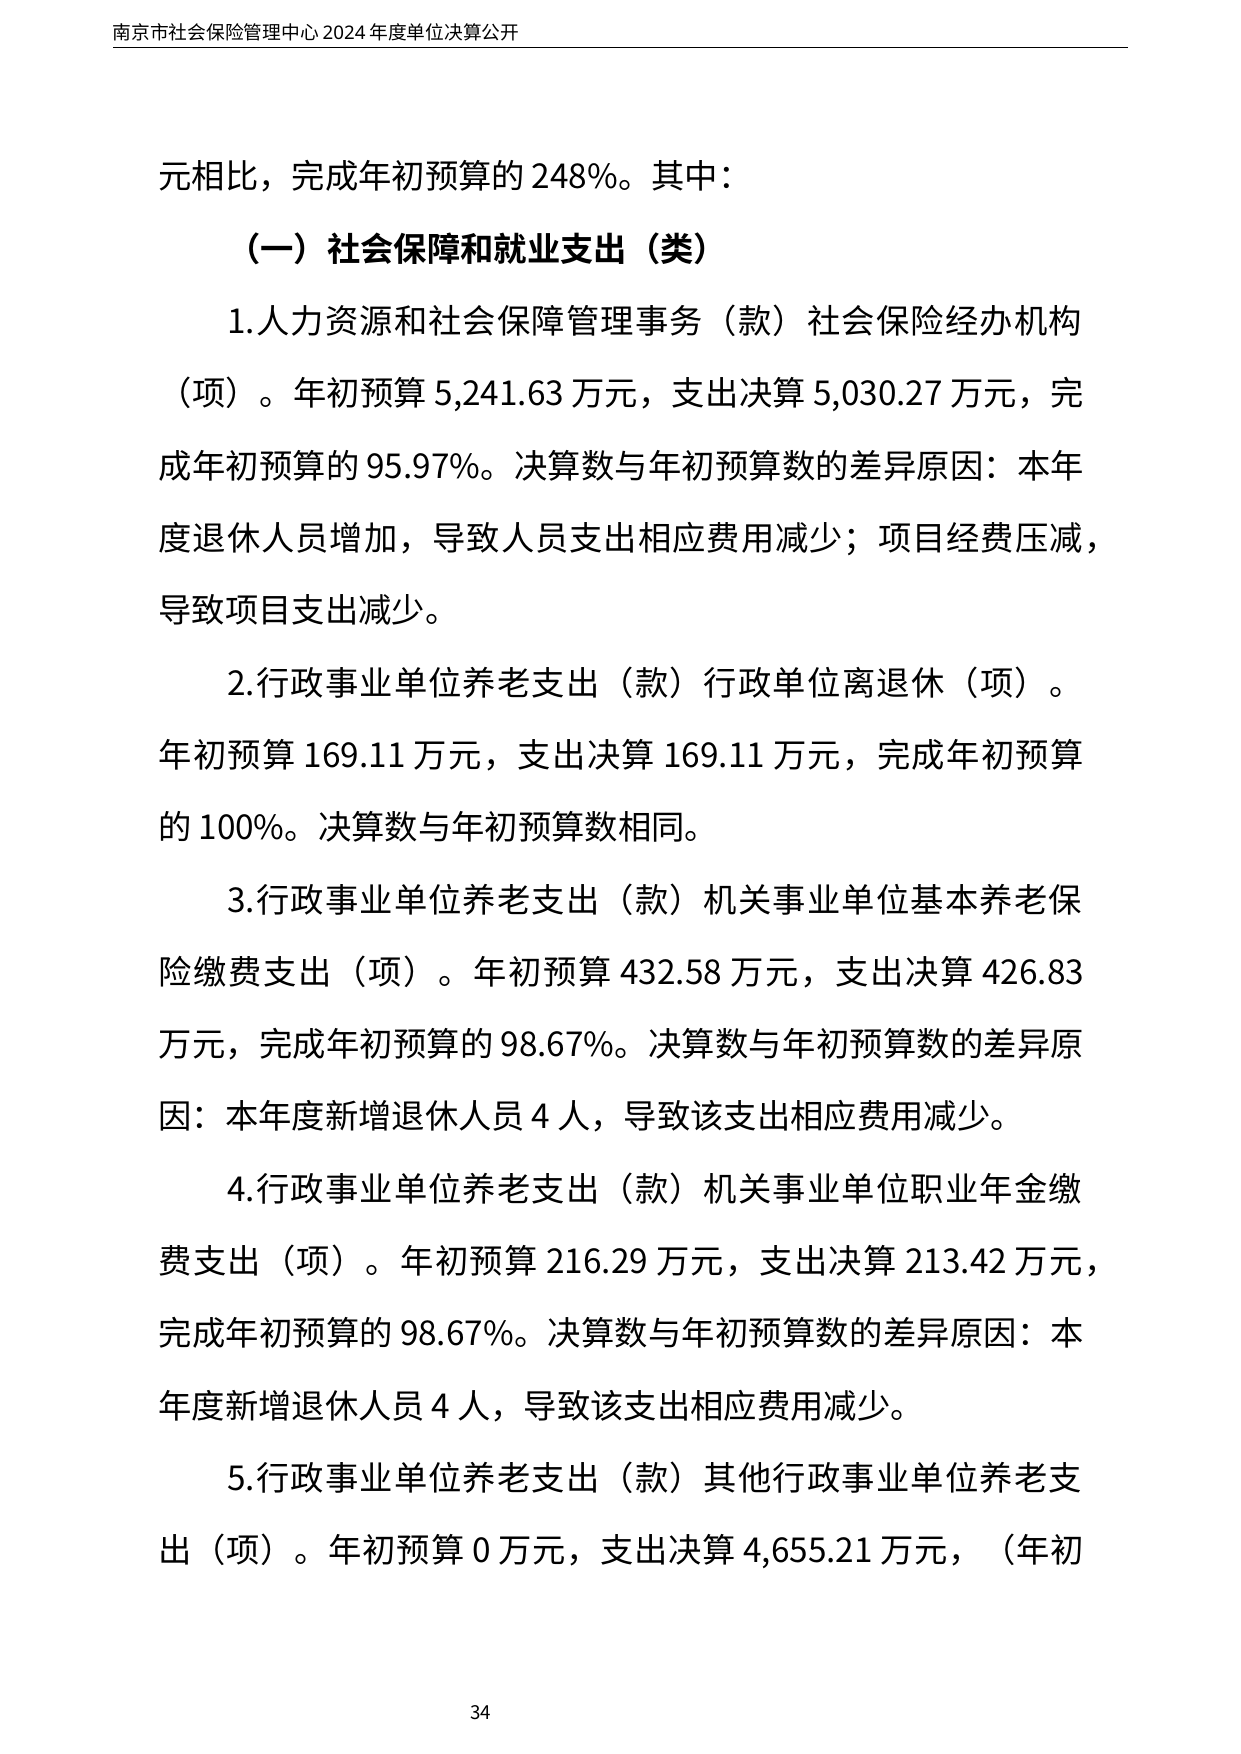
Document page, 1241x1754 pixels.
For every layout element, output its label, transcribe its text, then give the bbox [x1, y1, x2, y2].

text 3.行政事业单位养老支出（款）机关事业单位基本养老保险缴费支出（项）。年初预算432.58万元，支出决算426.83万元，完成年初预算的98.67%。决算数与年初预算数的差异原因：本年度新增退休人员4人，导致该支出相应费用减少。 [158, 873, 1084, 1138]
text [158, 150, 1084, 198]
text 2.行政事业单位养老支出（款）行政单位离退休（项）。年初预算169.11万元，支出决算169.11万元，完成年初预算的100%。决算数与年初预算数相同。 [158, 656, 1084, 849]
text 1.人力资源和社会保障管理事务（款）社会保险经办机构（项）。年初预算5,241.63万元，支出决算5,030.27万元，完成年初预算的95.97%。决算数与年初预算数的差异原因：本年度退休人员增加，导致人员支出相应费用减少；项目经费压减，导致项目支出减少。 [158, 295, 1084, 632]
text （一）社会保障和就业支出（类） [158, 222, 1084, 271]
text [158, 1452, 1084, 1572]
text 4.行政事业单位养老支出（款）机关事业单位职业年金缴费支出（项）。年初预算216.29万元，支出决算213.42万元，完成年初预算的98.67%。决算数与年初预算数的差异原因：本年度新增退休人员4人，导致该支出相应费用减少。 [158, 1163, 1084, 1428]
